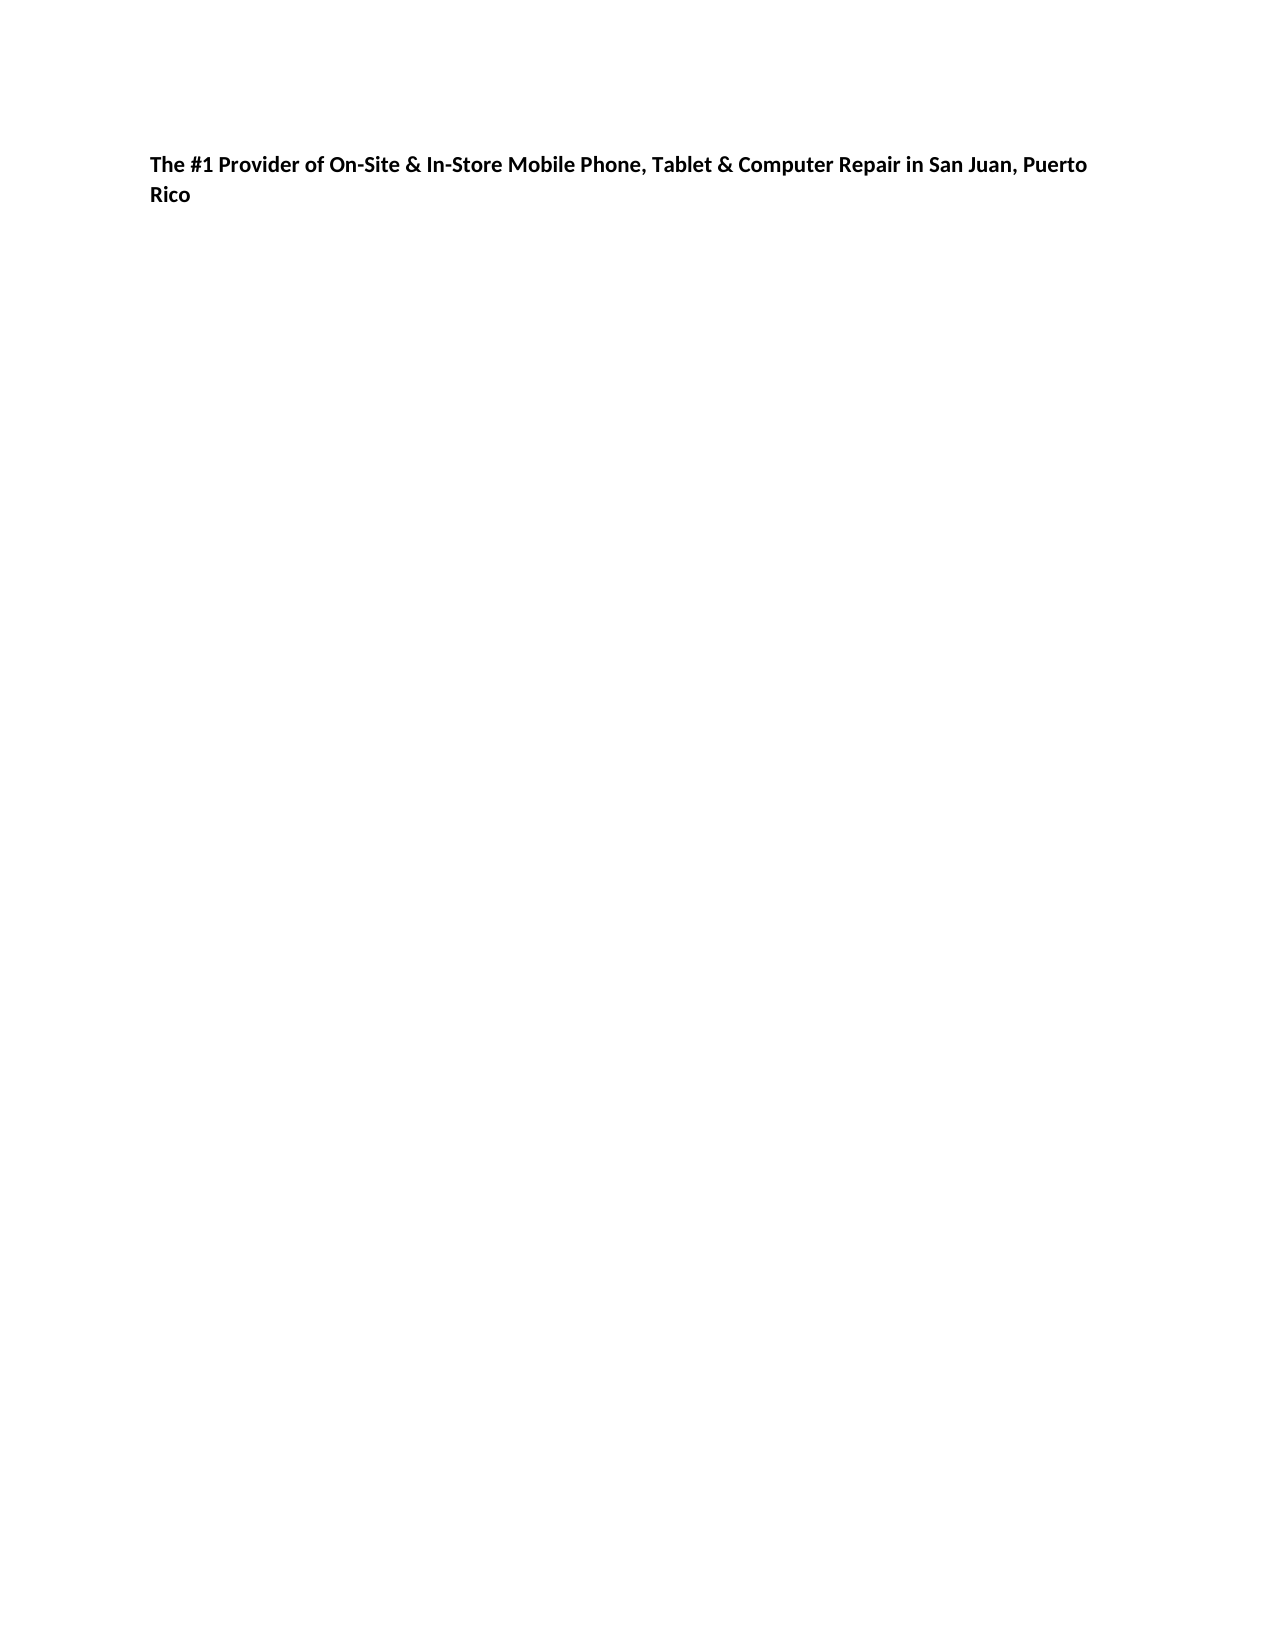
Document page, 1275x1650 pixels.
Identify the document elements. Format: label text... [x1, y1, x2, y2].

text The #1 Provider of On-Site & In-Store Mobile Phone, Tablet & Computer Repair in San Juan, Puerto Rico [150, 150, 1125, 208]
